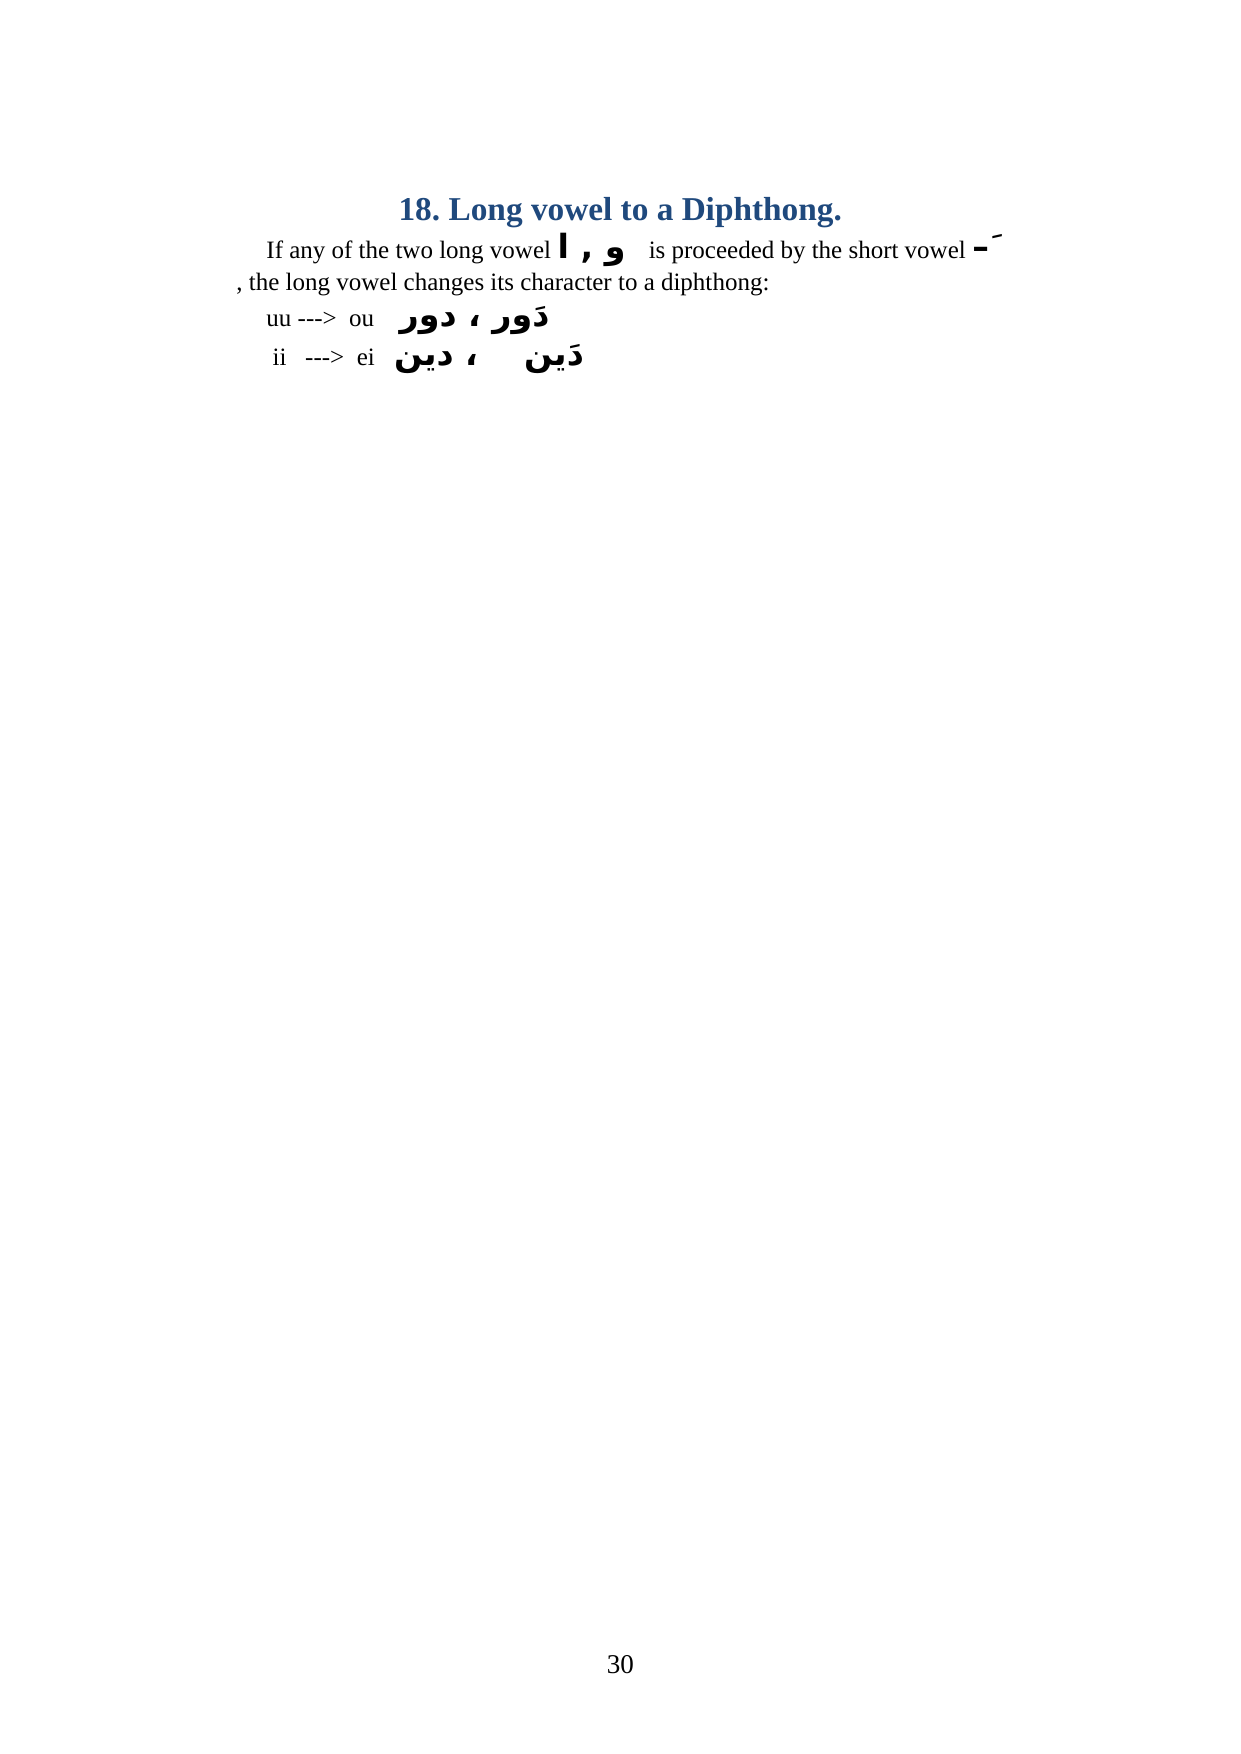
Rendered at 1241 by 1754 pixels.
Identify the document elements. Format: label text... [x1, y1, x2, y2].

text uu ---> ou دَور ، دور [236, 296, 1004, 334]
text ii ---> ei دَين ، دين [236, 334, 1004, 373]
subtitle 18. Long vowel to a Diphthong. [236, 190, 1004, 228]
text If any of the two long vowel و , ا is proceeded by the short vowel –َ , the long vowel changes its character to a diphthong: [236, 228, 1004, 296]
